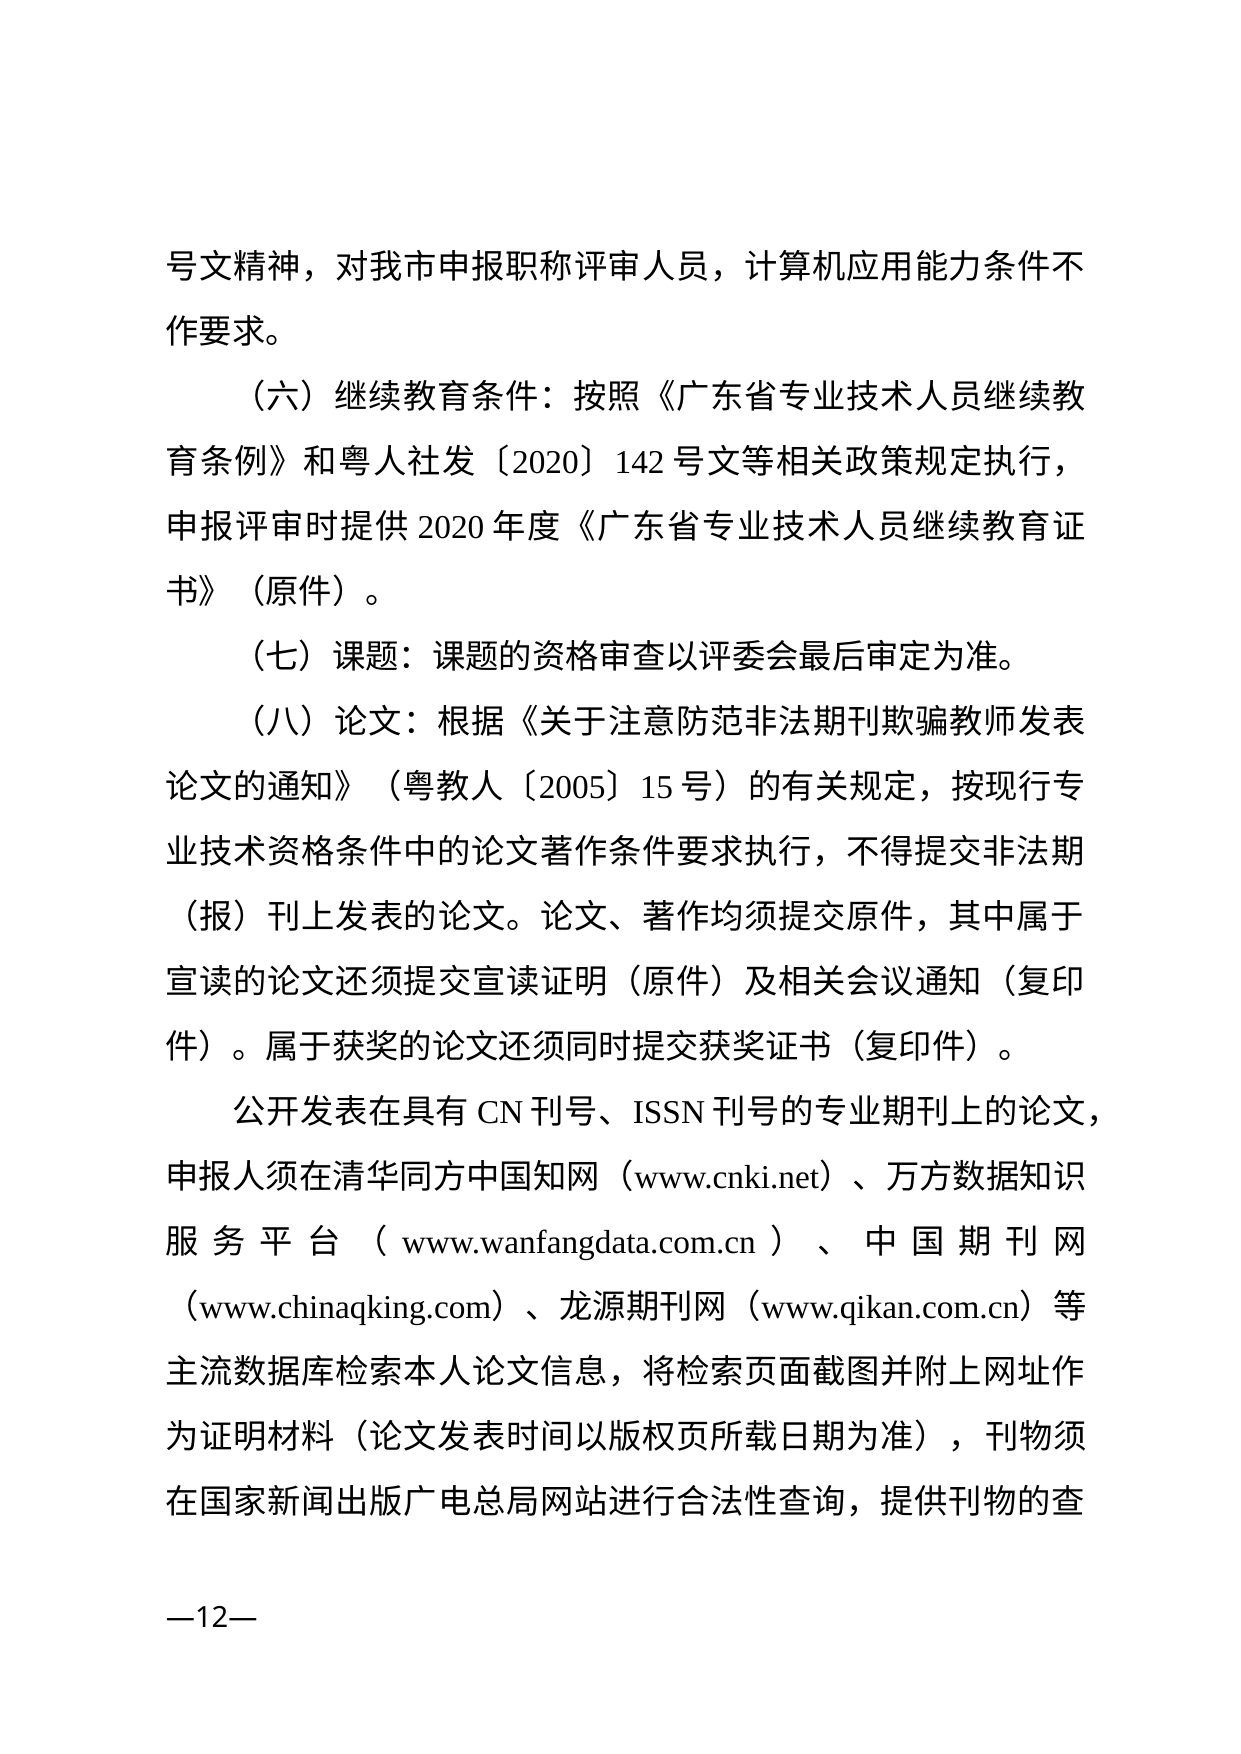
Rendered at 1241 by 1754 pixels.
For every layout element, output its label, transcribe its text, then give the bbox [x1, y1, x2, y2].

text （八）论文：根据《关于注意防范非法期刊欺骗教师发表论文的通知》（粤教人〔2005〕15号）的有关规定，按现行专业技术资格条件中的论文著作条件要求执行，不得提交非法期（报）刊上发表的论文。论文、著作均须提交原件，其中属于宣读的论文还须提交宣读证明（原件）及相关会议通知（复印件）。属于获奖的论文还须同时提交获奖证书（复印件）。 [165, 686, 1087, 1076]
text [165, 231, 1087, 361]
text （七）课题：课题的资格审查以评委会最后审定为准。 [165, 621, 1087, 686]
text （六）继续教育条件：按照《广东省专业技术人员继续教育条例》和粤人社发〔2020〕142号文等相关政策规定执行，申报评审时提供2020年度《广东省专业技术人员继续教育证书》（原件）。 [165, 361, 1087, 621]
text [165, 1076, 1087, 1531]
